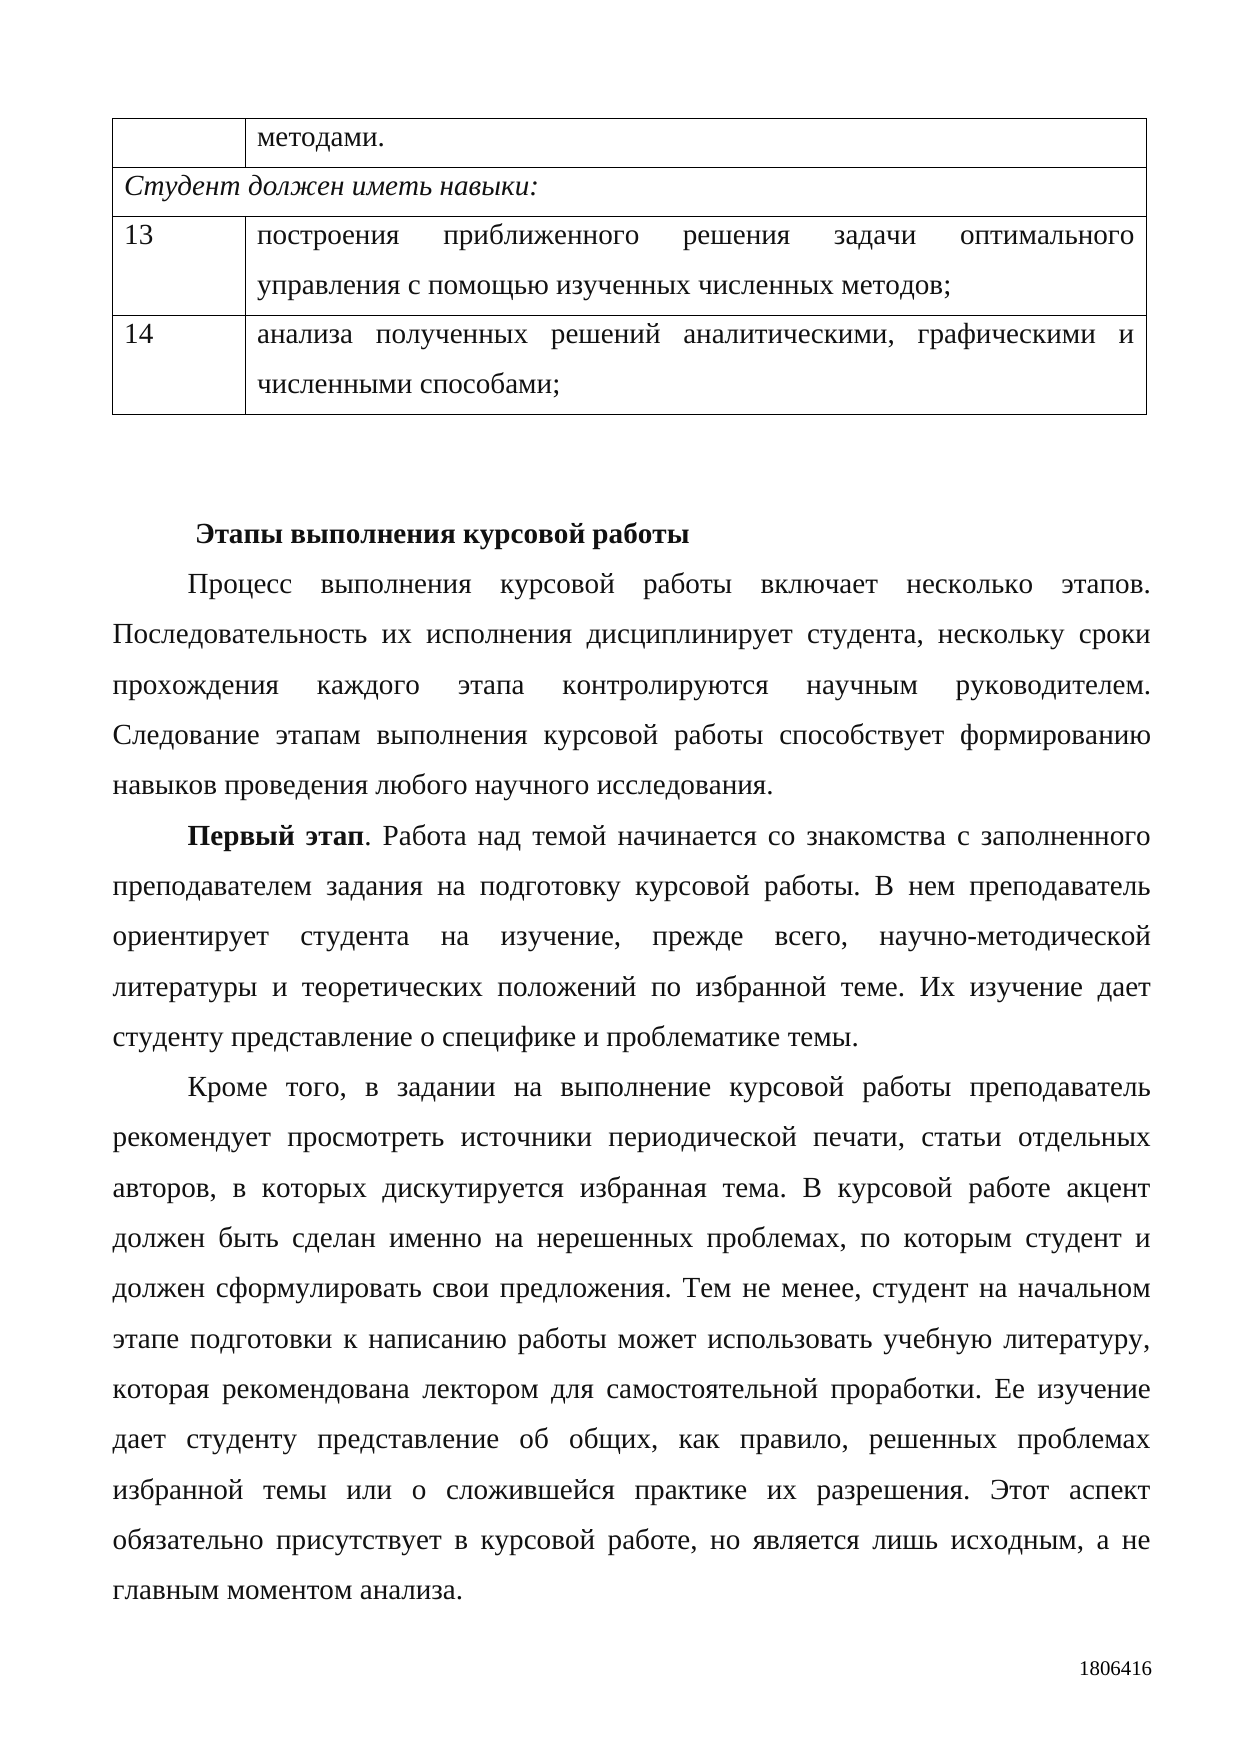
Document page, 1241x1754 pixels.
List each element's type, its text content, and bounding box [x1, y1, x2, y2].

table_cell 12 [113, 119, 245, 167]
table_cell анализа полученных решений аналитическими, графическими и численными способами; [246, 316, 1146, 414]
table_cell 14 [113, 316, 245, 414]
text Этапы выполнения курсовой работы [112, 516, 1152, 549]
text Процесс выполнения курсовой работы включает несколько этапов. Последовательность их исполнения дисциплинирует студента, нескольку сроки прохождения каждого этапа контролируются научным руководителем. Следование этапам выполнения курсовой работы способствует формированию навыков проведения любого научного исследования. [112, 566, 1152, 801]
table_cell Студент должен иметь навыки: [113, 168, 1146, 216]
text Первый этап. Работа над темой начинается со знакомства с заполненного преподавателем задания на подготовку курсовой работы. В нем преподаватель ориентирует студента на изучение, прежде всего, научно-методической литературы и теоретических положений по избранной теме. Их изучение дает студенту представление о специфике и проблематике темы. [112, 818, 1152, 1052]
table_cell 13 [113, 217, 245, 315]
text Кроме того, в задании на выполнение курсовой работы преподаватель рекомендует просмотреть источники периодической печати, статьи отдельных авторов, в которых дискутируется избранная тема. В курсовой работе акцент должен быть сделан именно на нерешенных проблемах, по которым студент и должен сформулировать свои предложения. Тем не менее, студент на начальном этапе подготовки к написанию работы может использовать учебную литературу, которая рекомендована лектором для самостоятельной проработки. Ее изучение дает студенту представление об общих, как правило, решенных проблемах избранной темы или о сложившейся практике их разрешения. Этот аспект обязательно присутствует в курсовой работе, но является лишь исходным, а не главным моментом анализа. [112, 1069, 1152, 1606]
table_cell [246, 119, 1146, 167]
table_cell построения приближенного решения задачи оптимального управления с помощью изученных численных методов; [246, 217, 1146, 315]
